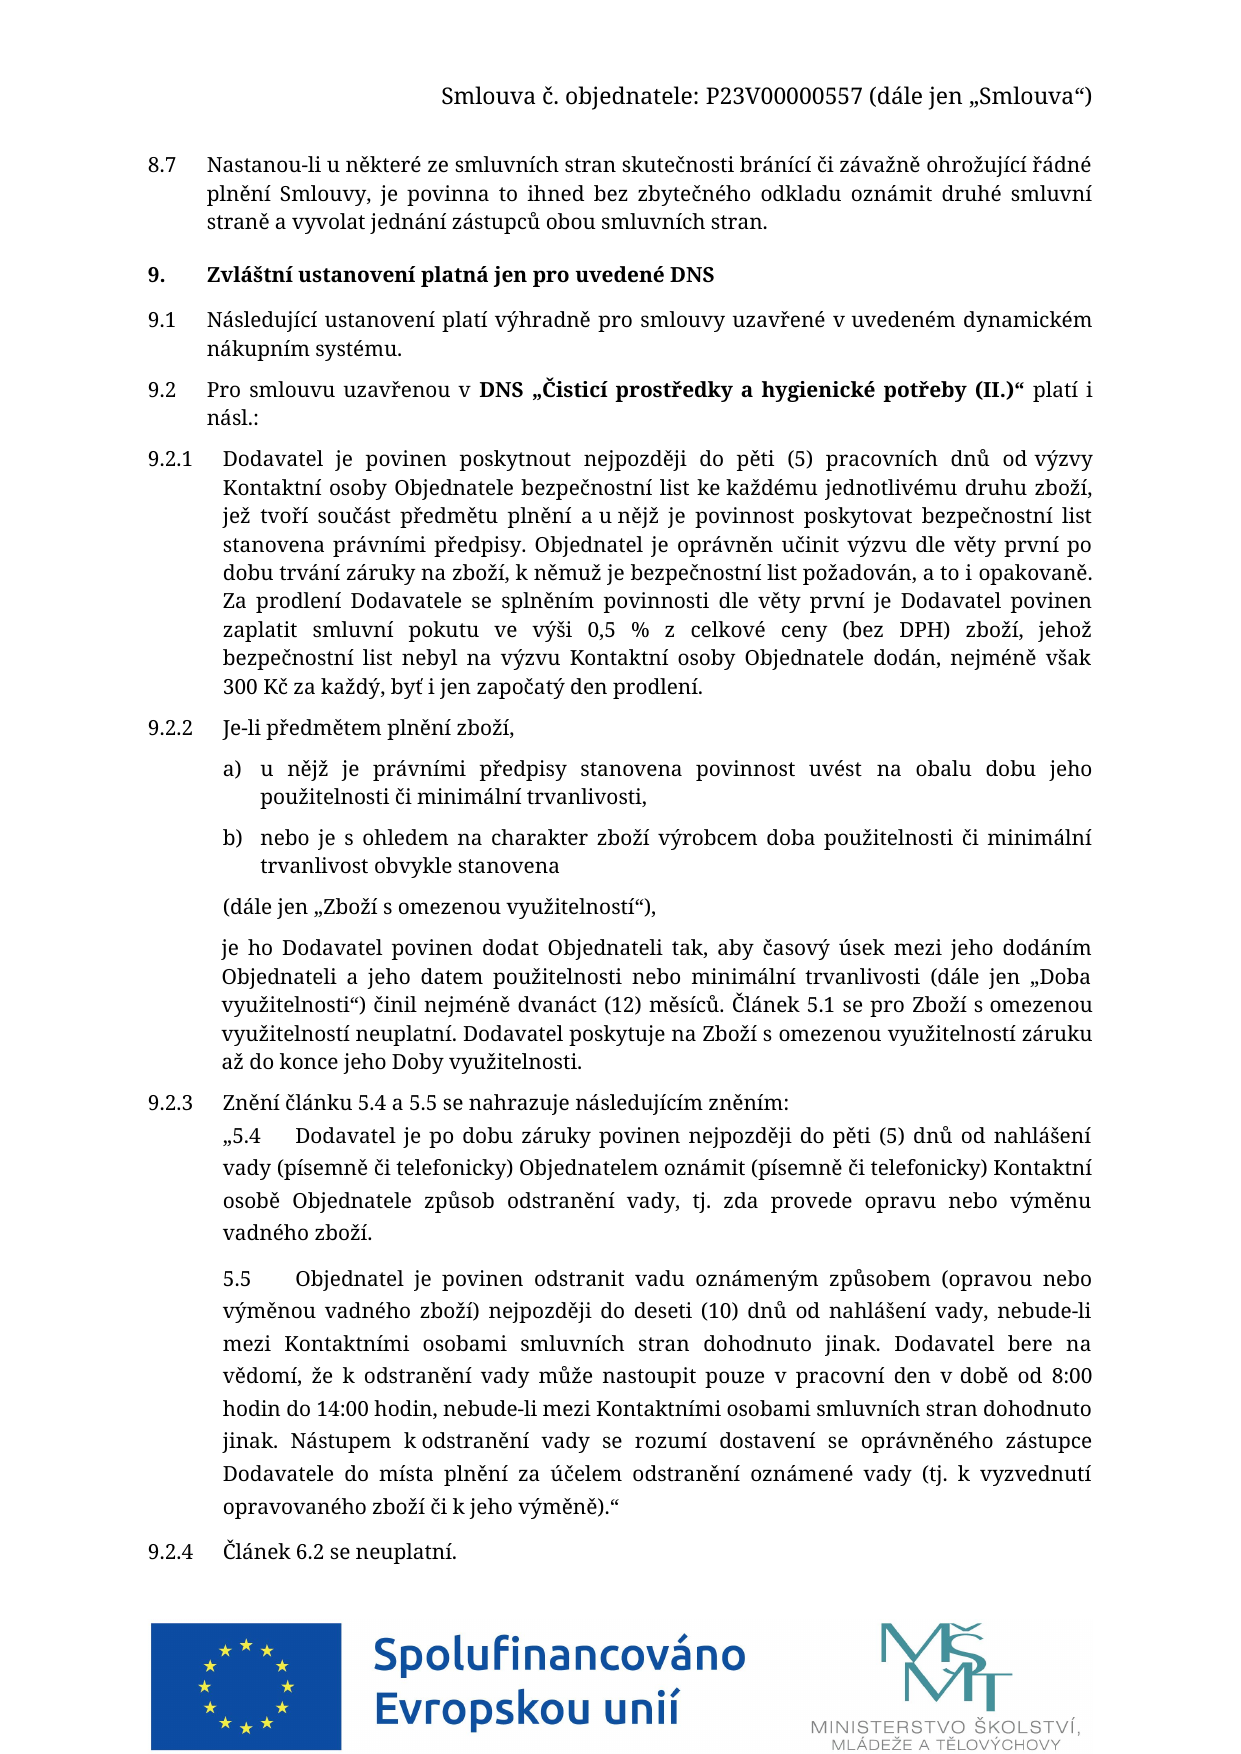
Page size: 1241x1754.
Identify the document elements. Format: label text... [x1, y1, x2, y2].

list Nastanou-li u některé ze smluvních stran skutečnosti bránící či závažně ohrožující řádné plnění Smlouvy, je povinna to ihned bez zbytečného odkladu oznámit druhé smluvní straně a vyvolat jednání zástupců obou smluvních stran. [148, 150, 1093, 236]
picture [147, 1619, 1093, 1754]
list Následující ustanovení platí výhradně pro smlouvy uzavřené v uvedeném dynamickém nákupním systému. [148, 306, 1093, 362]
list Znění článku 5.4 a 5.5 se nahrazuje následujícím zněním: [148, 1088, 1093, 1117]
text (dále jen „Zboží s omezenou využitelností“), [223, 892, 1093, 921]
list u nějž je právními předpisy stanovena povinnost uvést na obalu dobu jeho použitelnosti či minimální trvanlivosti, [223, 754, 1093, 811]
text je ho Dodavatel povinen dodat Objednateli tak, aby časový úsek mezi jeho dodáním Objednateli a jeho datem použitelnosti nebo minimální trvanlivosti (dále jen „Doba využitelnosti“) činil nejméně dvanáct (12) měsíců. Článek 5.1 se pro Zboží s omezenou využitelností neuplatní. Dodavatel poskytuje na Zboží s omezenou využitelností záruku až do konce jeho Doby využitelnosti. [221, 933, 1093, 1076]
list Je-li předmětem plnění zboží, [148, 713, 1093, 741]
list nebo je s ohledem na charakter zboží výrobcem doba použitelnosti či minimální trvanlivost obvykle stanovena [223, 823, 1093, 880]
list 5.5 Objednatel je povinen odstranit vadu oznámeným způsobem (opravou nebo výměnou vadného zboží) nejpozději do deseti (10) dnů od nahlášení vady, nebude-li mezi Kontaktními osobami smluvních stran dohodnuto jinak. Dodavatel bere na vědomí, že k odstranění vady může nastoupit pouze v pracovní den v době od 8:00 hodin do 14:00 hodin, nebude-li mezi Kontaktními osobami smluvních stran dohodnuto jinak. Nástupem k odstranění vady se rozumí dostavení se oprávněného zástupce Dodavatele do místa plnění za účelem odstranění oznámené vady (tj. k vyzvednutí opravovaného zboží či k jeho výměně).“ [223, 1264, 1093, 1520]
list „5.4 Dodavatel je po dobu záruky povinen nejpozději do pěti (5) dnů od nahlášení vady (písemně či telefonicky) Objednatelem oznámit (písemně či telefonicky) Kontaktní osobě Objednatele způsob odstranění vady, tj. zda provede opravu nebo výměnu vadného zboží. [223, 1121, 1093, 1247]
list Článek 6.2 se neuplatní. [148, 1537, 1093, 1565]
list Zvláštní ustanovení platná jen pro uvedené DNS [148, 261, 1093, 289]
list Dodavatel je povinen poskytnout nejpozději do pěti (5) pracovních dnů od výzvy Kontaktní osoby Objednatele bezpečnostní list ke každému jednotlivému druhu zboží, jež tvoří součást předmětu plnění a u nějž je povinnost poskytovat bezpečnostní list stanovena právními předpisy. Objednatel je oprávněn učinit výzvu dle věty první po dobu trvání záruky na zboží, k němuž je bezpečnostní list požadován, a to i opakovaně. Za prodlení Dodavatele se splněním povinnosti dle věty první je Dodavatel povinen zaplatit smluvní pokutu ve výši 0,5 % z celkové ceny (bez DPH) zboží, jehož bezpečnostní list nebyl na výzvu Kontaktní osoby Objednatele dodán, nejméně však 300 Kč za každý, byť i jen započatý den prodlení. [148, 444, 1093, 700]
list Pro smlouvu uzavřenou v DNS „Čisticí prostředky a hygienické potřeby (II.)“ platí i násl.: [148, 375, 1093, 432]
